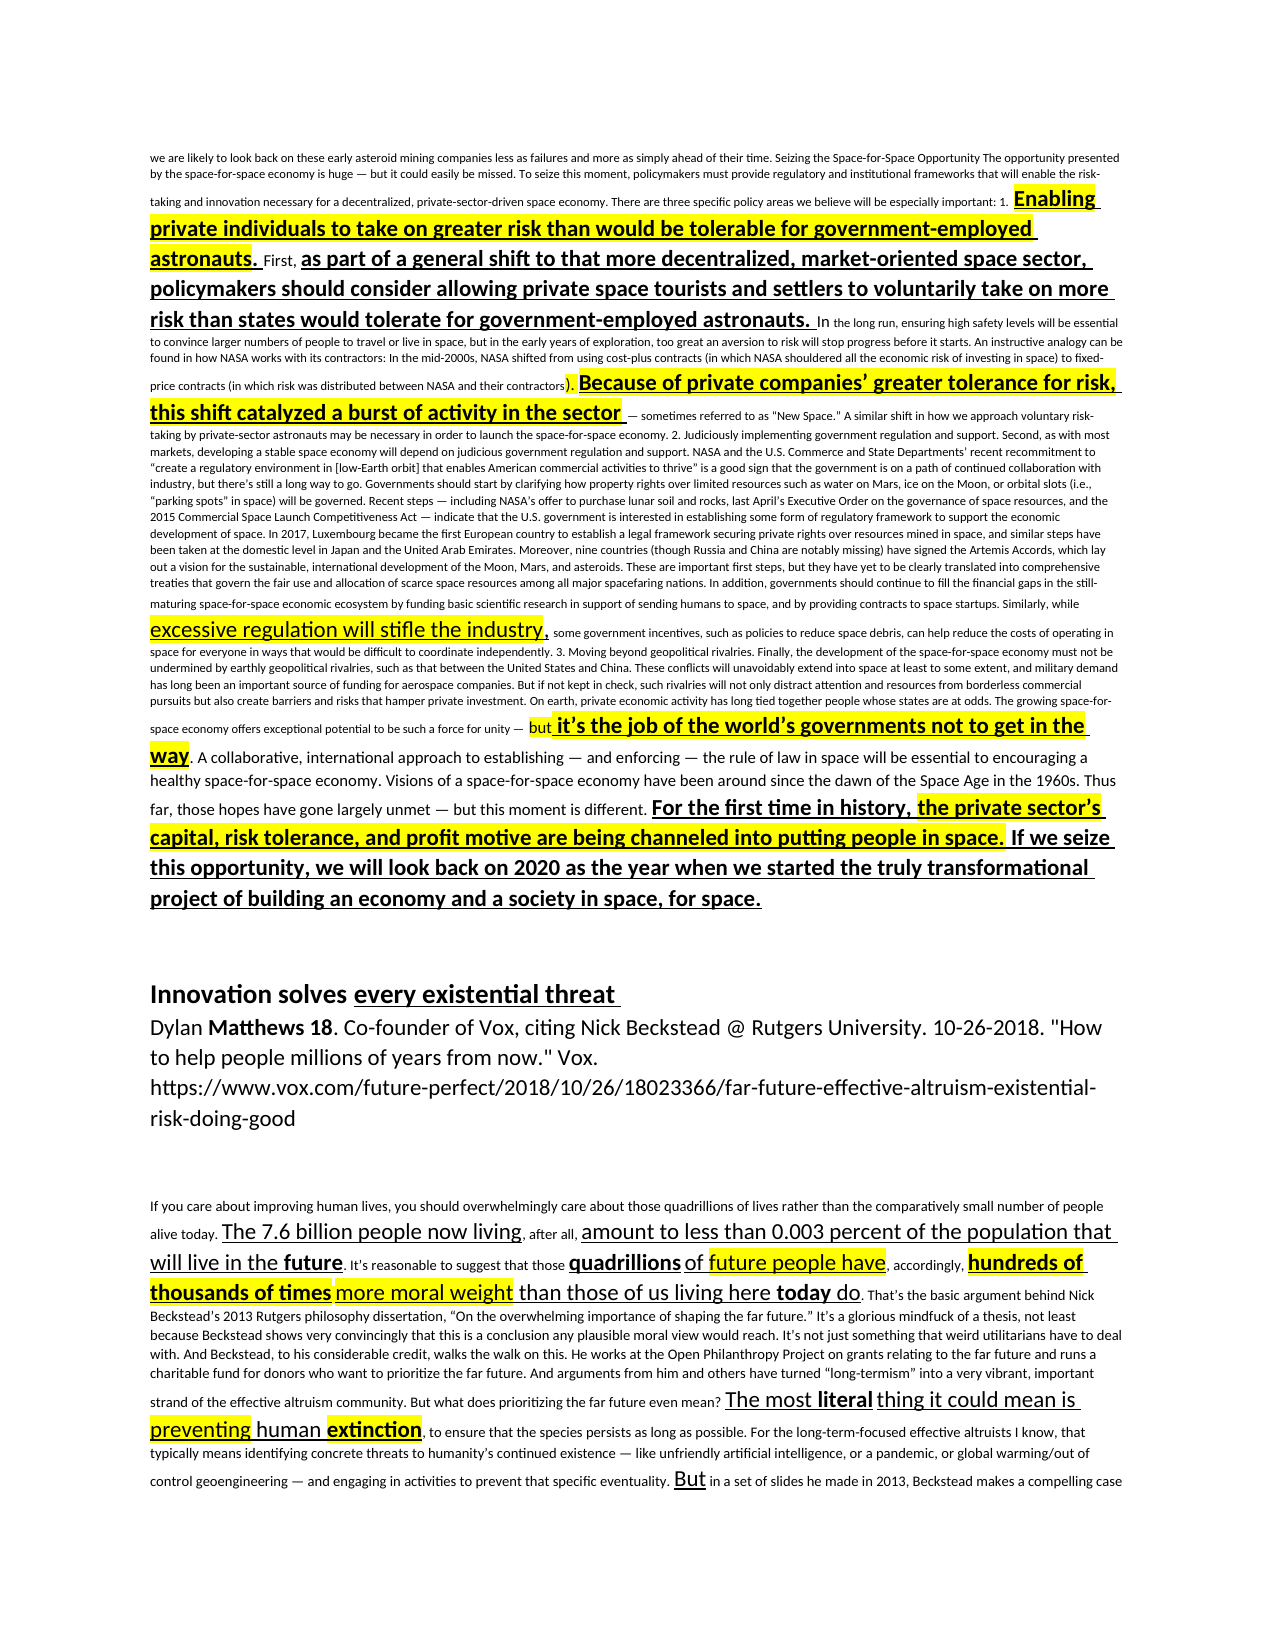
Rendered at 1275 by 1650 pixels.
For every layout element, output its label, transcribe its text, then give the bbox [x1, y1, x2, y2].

subtitle Innovation solves every existential threat [150, 977, 1125, 1011]
text Dylan Matthews 18. Co-founder of Vox, citing Nick Beckstead @ Rutgers University. 10-26-2018. "How to help people millions of years from now." Vox. https://www.vox.com/future-perfect/2018/10/26/18023366/far-future-effective-altruism-existential-risk-doing-good [150, 1013, 1125, 1132]
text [150, 150, 1125, 912]
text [150, 1197, 1125, 1492]
